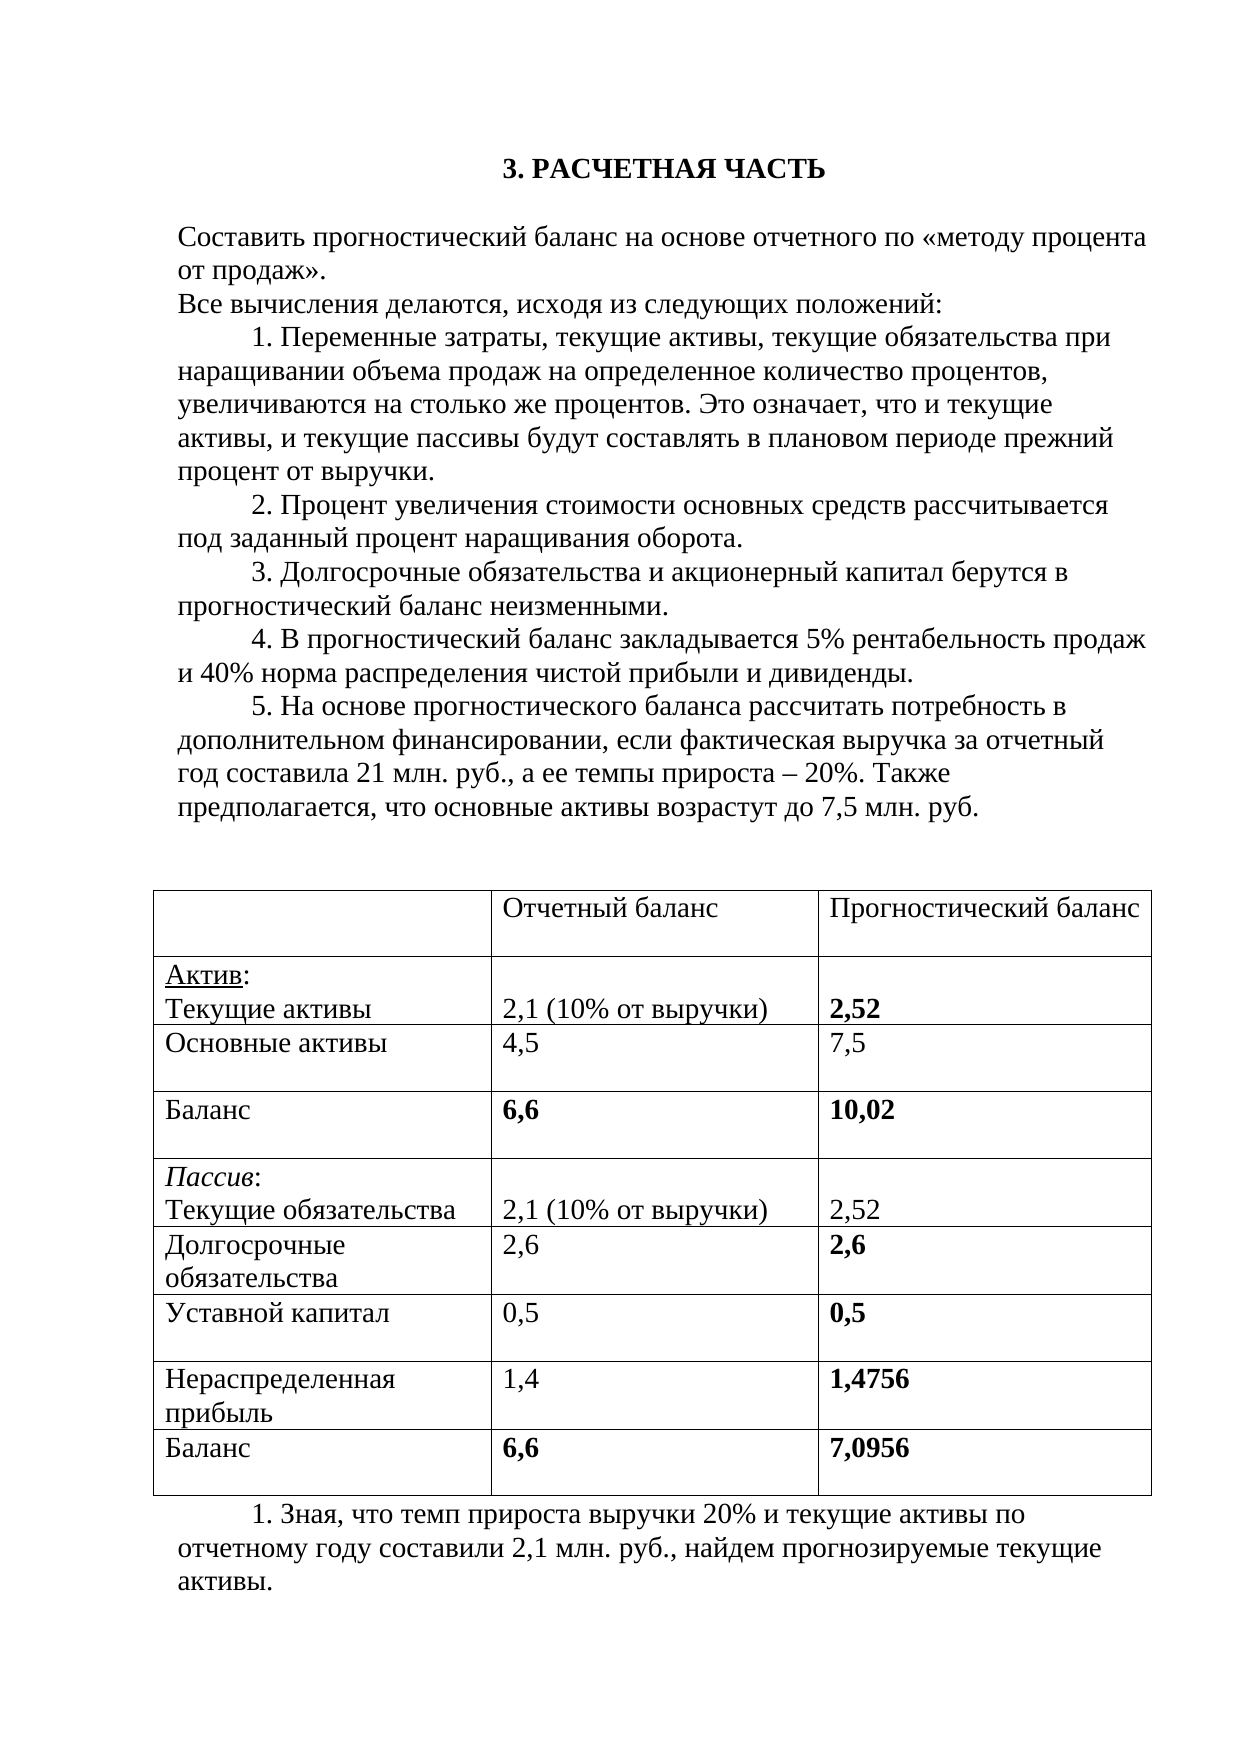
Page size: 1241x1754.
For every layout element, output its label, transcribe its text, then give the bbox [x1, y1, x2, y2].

table_cell 1,4756 [819, 1362, 1151, 1429]
table_cell 2,1 (10% от выручки) [492, 1159, 818, 1226]
table_cell 2,1 (10% от выручки) [492, 957, 818, 1024]
table_cell 6,6 [492, 1430, 818, 1495]
table_cell 2,6 [492, 1227, 818, 1294]
text 5. На основе прогностического баланса рассчитать потребность в дополнительном финансировании, если фактическая выручка за отчетный год составила 21 млн. руб., а ее темпы прироста – 20%. Также предполагается, что основные активы возрастут до 7,5 млн. руб. [177, 688, 1152, 822]
table_header [154, 891, 491, 956]
table_cell Уставной капитал [154, 1295, 491, 1361]
table_cell Основные активы [154, 1025, 491, 1091]
table_cell 2,52 [819, 957, 1151, 1024]
text 1. Зная, что темп прироста выручки 20% и текущие активы по отчетному году составили 2,1 млн. руб., найдем прогнозируемые текущие активы. [177, 1496, 1152, 1597]
table_cell Актив: Текущие активы [154, 957, 491, 1024]
table_cell 4,5 [492, 1025, 818, 1091]
table_cell 0,5 [492, 1295, 818, 1361]
table_cell 10,02 [819, 1092, 1151, 1158]
text Составить прогностический баланс на основе отчетного по «методу процента от продаж». [177, 219, 1152, 286]
table_cell Нераспределенная прибыль [154, 1362, 491, 1429]
table_cell 1,4 [492, 1362, 818, 1429]
table_cell 7,0956 [819, 1430, 1151, 1495]
table_cell Баланс [154, 1092, 491, 1158]
table_header Отчетный баланс [492, 891, 818, 956]
table_cell Баланс [154, 1430, 491, 1495]
table_cell Долгосрочные обязательства [154, 1227, 491, 1294]
table_cell 0,5 [819, 1295, 1151, 1361]
table_cell 2,6 [819, 1227, 1151, 1294]
table_header Прогностический баланс [819, 891, 1151, 956]
table_cell 6,6 [492, 1092, 818, 1158]
text 2. Процент увеличения стоимости основных средств рассчитывается под заданный процент наращивания оборота. [177, 487, 1152, 554]
text 3. Долгосрочные обязательства и акционерный капитал берутся в прогностический баланс неизменными. [177, 554, 1152, 621]
text 4. В прогностический баланс закладывается 5% рентабельность продаж и 40% норма распределения чистой прибыли и дивиденды. [177, 621, 1152, 688]
text Все вычисления делаются, исходя из следующих положений: [177, 286, 1152, 319]
table_cell Пассив: Текущие обязательства [154, 1159, 491, 1226]
text 3. РАСЧЕТНАЯ ЧАСТЬ [177, 152, 1152, 185]
table_cell 2,52 [819, 1159, 1151, 1226]
text 1. Переменные затраты, текущие активы, текущие обязательства при наращивании объема продаж на определенное количество процентов, увеличиваются на столько же процентов. Это означает, что и текущие активы, и текущие пассивы будут составлять в плановом периоде прежний процент от выручки. [177, 319, 1152, 487]
table_cell 7,5 [819, 1025, 1151, 1091]
